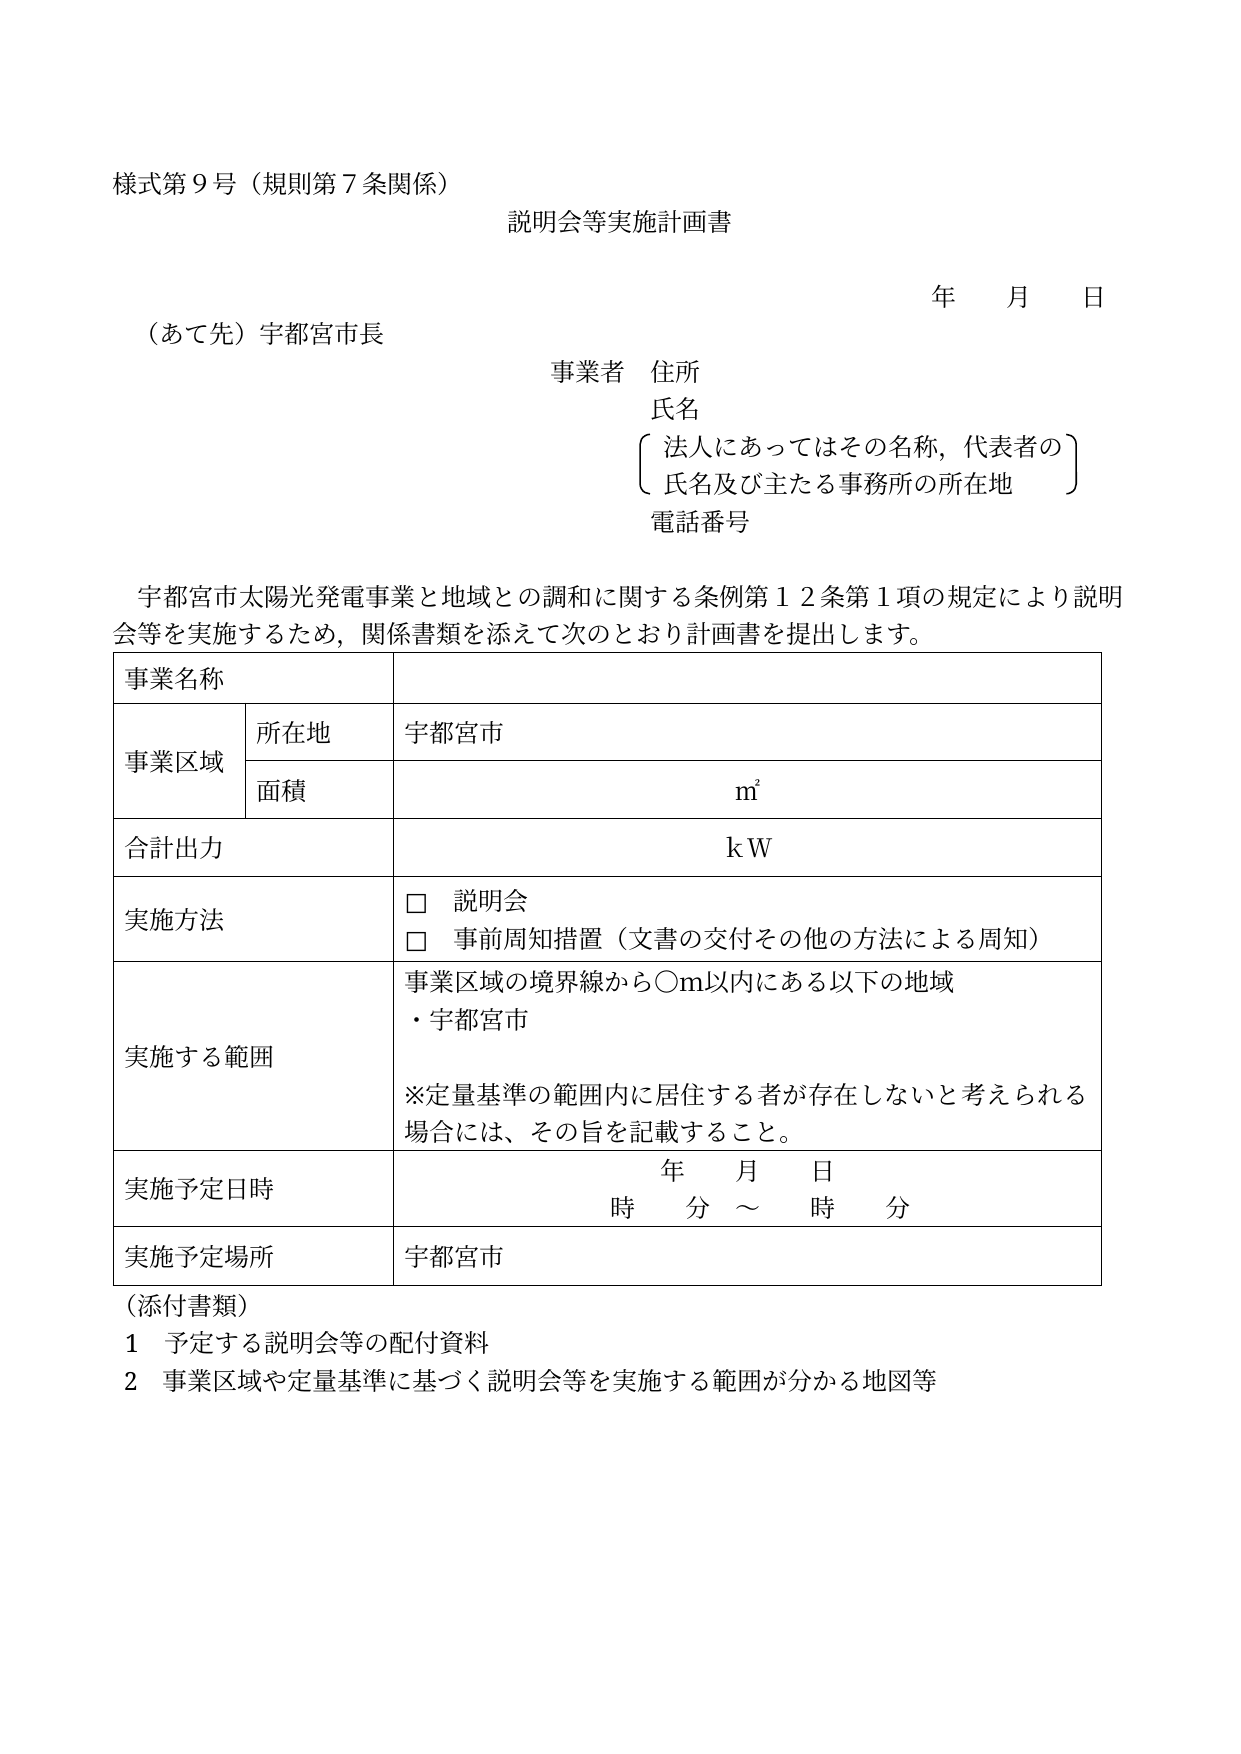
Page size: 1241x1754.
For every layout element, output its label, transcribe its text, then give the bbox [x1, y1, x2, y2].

text 2 事業区域や定量基準に基づく説明会等を実施する範囲が分かる地図等 [123, 1361, 1128, 1398]
table_cell 事業区域の境界線から〇ｍ以内にある以下の地域 ・宇都宮市 ※定量基準の範囲内に居住する者が存在しないと考えられる場合には、その旨を記載すること。 [394, 962, 1101, 1149]
table_cell 宇都宮市 [394, 704, 1101, 760]
table_cell 年 月 日 時 分 ～ 時 分 [394, 1151, 1101, 1226]
table_cell □ 説明会 □ 事前周知措置（文書の交付その他の方法による周知） [394, 877, 1101, 961]
text 法人にあってはその名称，代表者の [663, 427, 1128, 464]
text 説明会等実施計画書 [112, 202, 1128, 239]
table_cell 面積 [246, 761, 393, 818]
text 事業者 住所 [550, 352, 1128, 389]
table_cell 事業区域 [114, 704, 245, 818]
text （添付書類） [112, 1286, 1128, 1323]
table_cell 宇都宮市 [394, 1227, 1101, 1284]
table_cell 実施する範囲 [114, 962, 393, 1149]
text 氏名及び主たる事務所の所在地 [663, 464, 1128, 502]
text 電話番号 [637, 502, 1128, 539]
text 氏名 [637, 389, 1128, 427]
text （あて先）宇都宮市長 [134, 314, 1128, 352]
table_cell 実施予定日時 [114, 1151, 393, 1226]
text 年 月 日 [112, 277, 1106, 314]
text 様式第９号（規則第７条関係） [112, 164, 1128, 202]
table_cell 合計出力 [114, 819, 393, 876]
table_cell ｋＷ [394, 819, 1101, 876]
table_header 事業名称 [114, 653, 393, 703]
table_cell 実施方法 [114, 877, 393, 961]
table_cell 実施予定場所 [114, 1227, 393, 1284]
text 1 予定する説明会等の配付資料 [112, 1323, 1128, 1361]
text 宇都宮市太陽光発電事業と地域との調和に関する条例第１２条第１項の規定により説明会等を実施するため，関係書類を添えて次のとおり計画書を提出します。 [112, 577, 1128, 652]
table_cell 所在地 [246, 704, 393, 760]
table_cell ㎡ [394, 761, 1101, 818]
table_header [394, 653, 1101, 703]
